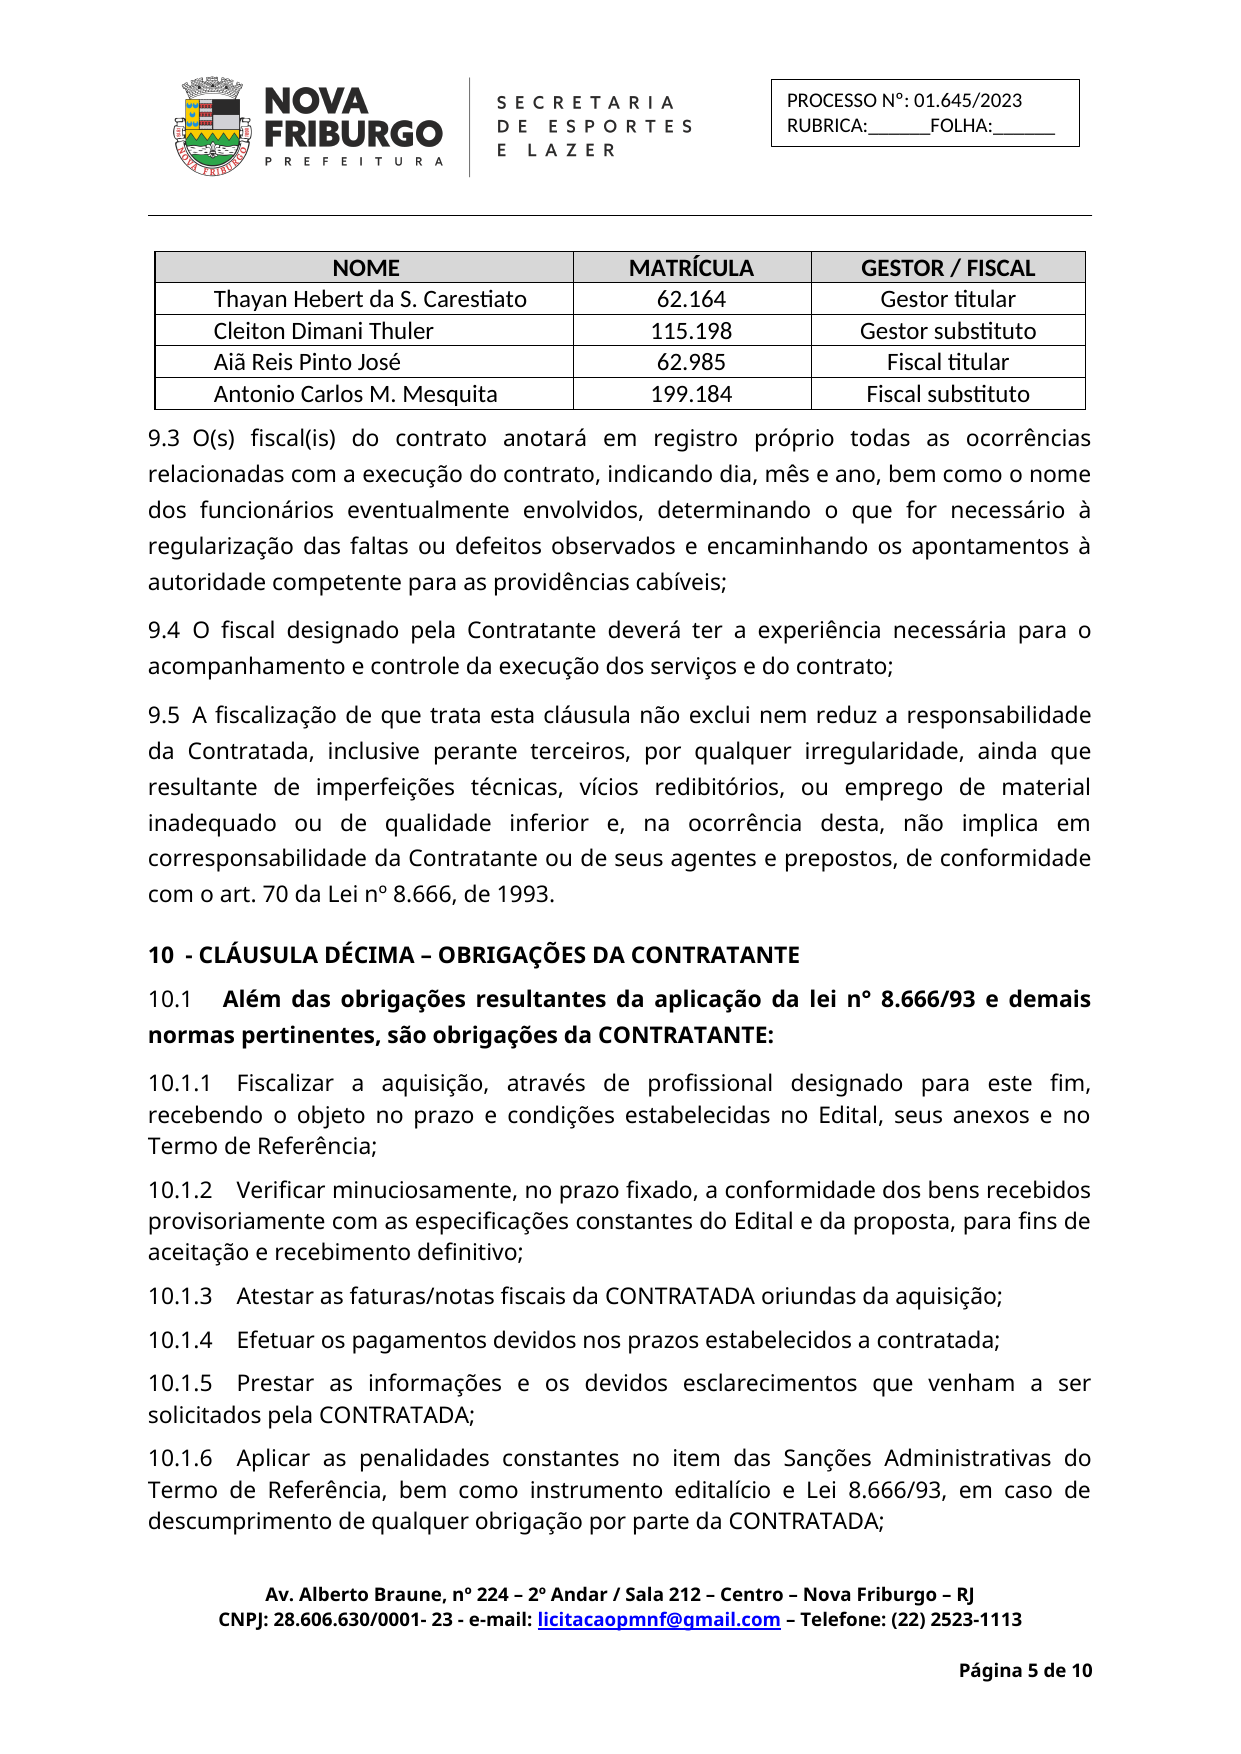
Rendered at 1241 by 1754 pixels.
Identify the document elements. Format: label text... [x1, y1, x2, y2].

table_header NOME [156, 252, 573, 282]
table_cell Fiscal titular [812, 346, 1085, 377]
table_cell Fiscal substituto [812, 378, 1085, 408]
list Além das obrigações resultantes da aplicação da lei n° 8.666/93 e demais normas pertinentes, são obrigações da CONTRATANTE: [148, 983, 1092, 1050]
picture [150, 60, 719, 195]
table_cell Gestor titular [812, 283, 1085, 314]
list Atestar as faturas/notas fiscais da CONTRATADA oriundas da aquisição; [148, 1280, 1092, 1311]
list Verificar minuciosamente, no prazo fixado, a conformidade dos bens recebidos provisoriamente com as especificações constantes do Edital e da proposta, para fins de aceitação e recebimento definitivo; [148, 1174, 1092, 1267]
table_cell 62.164 [574, 283, 811, 314]
list O(s) fiscal(is) do contrato anotará em registro próprio todas as ocorrências relacionadas com a execução do contrato, indicando dia, mês e ano, bem como o nome dos funcionários eventualmente envolvidos, determinando o que for necessário à regularização das faltas ou defeitos observados e encaminhando os apontamentos à autoridade competente para as providências cabíveis; [148, 422, 1092, 597]
table_cell 62.985 [574, 346, 811, 377]
list Prestar as informações e os devidos esclarecimentos que venham a ser solicitados pela CONTRATADA; [148, 1367, 1092, 1430]
table_cell Cleiton Dimani Thuler [156, 315, 573, 345]
list A fiscalização de que trata esta cláusula não exclui nem reduz a responsabilidade da Contratada, inclusive perante terceiros, por qualquer irregularidade, ainda que resultante de imperfeições técnicas, vícios redibitórios, ou emprego de material inadequado ou de qualidade inferior e, na ocorrência desta, não implica em corresponsabilidade da Contratante ou de seus agentes e prepostos, de conformidade com o art. 70 da Lei nº 8.666, de 1993. [148, 699, 1092, 909]
table_cell 199.184 [574, 378, 811, 408]
table_cell 115.198 [574, 315, 811, 345]
list Efetuar os pagamentos devidos nos prazos estabelecidos a contratada; [148, 1324, 1092, 1355]
table_cell Aiã Reis Pinto José [156, 346, 573, 377]
list Aplicar as penalidades constantes no item das Sanções Administrativas do Termo de Referência, bem como instrumento editalício e Lei 8.666/93, em caso de descumprimento de qualquer obrigação por parte da CONTRATADA; [148, 1442, 1092, 1536]
list Fiscalizar a aquisição, através de profissional designado para este fim, recebendo o objeto no prazo e condições estabelecidas no Edital, seus anexos e no Termo de Referência; [148, 1067, 1092, 1161]
list - CLÁUSULA DÉCIMA – OBRIGAÇÕES DA CONTRATANTE [148, 939, 1092, 971]
table_cell Antonio Carlos M. Mesquita [156, 378, 573, 408]
table_cell Gestor substituto [812, 315, 1085, 345]
list O fiscal designado pela Contratante deverá ter a experiência necessária para o acompanhamento e controle da execução dos serviços e do contrato; [148, 614, 1092, 681]
table_header MATRÍCULA [574, 252, 811, 282]
table_cell Thayan Hebert da S. Carestiato [156, 283, 573, 314]
table_header GESTOR / FISCAL [812, 252, 1085, 282]
